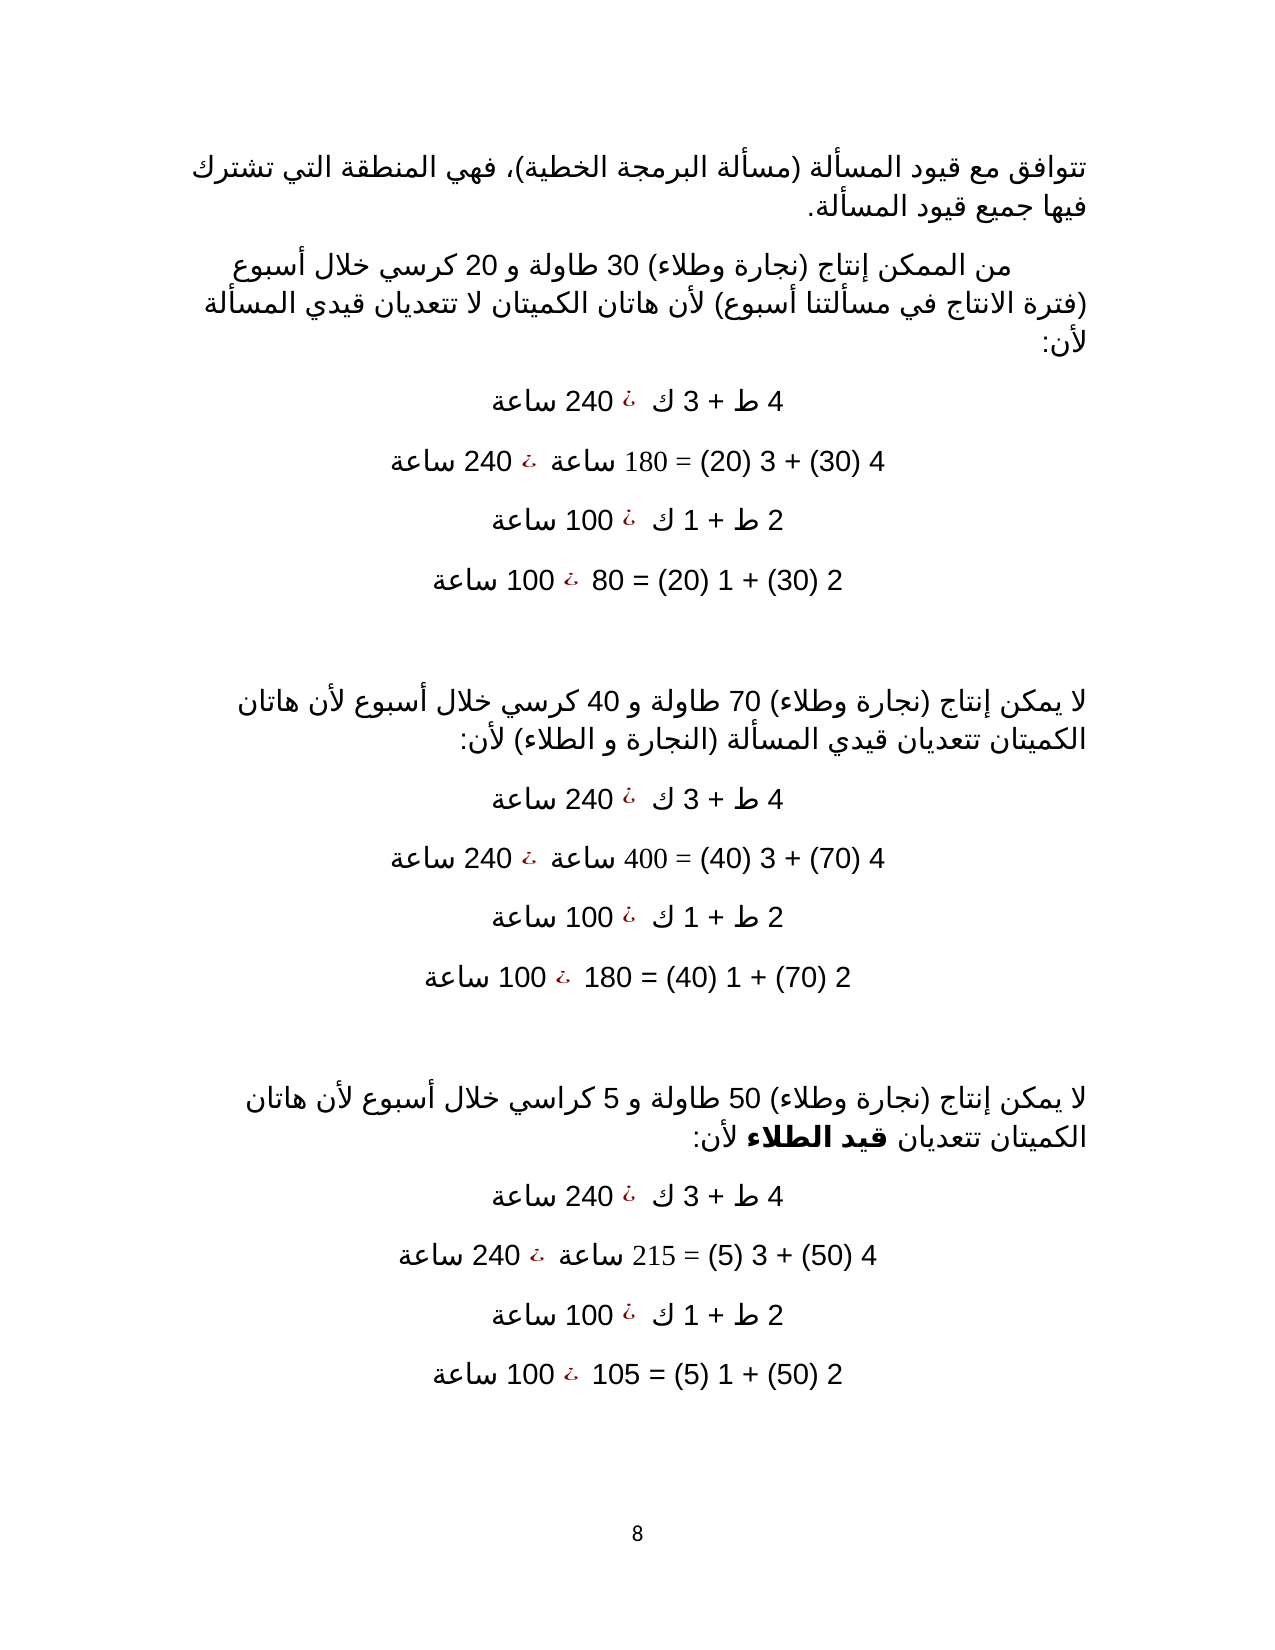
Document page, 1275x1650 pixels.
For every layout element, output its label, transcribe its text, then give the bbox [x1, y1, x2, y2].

text 2 ط + 1 ك 100 ساعة [187, 901, 1087, 934]
text 4 ط + 3 ك 240 ساعة [187, 782, 1087, 815]
text 2 ط + 1 ك 100 ساعة [187, 1298, 1087, 1331]
text لا يمكن إنتاج (نجارة وطلاء) 50 طاولة و 5 كراسي خلال أسبوع لأن هاتان الكميتان تتعديان قيد الطلاء لأن: [187, 1081, 1087, 1153]
text 4 (70) + 3 (40) = 400 ساعة 240 ساعة [187, 841, 1087, 875]
text من الممكن إنتاج (نجارة وطلاء) 30 طاولة و 20 كرسي خلال أسبوع (فترة الانتاج في مسألتنا أسبوع) لأن هاتان الكميتان لا تتعديان قيدي المسألة لأن: [187, 248, 1087, 358]
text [187, 150, 1087, 222]
text 2 (50) + 1 (5) = 105 100 ساعة [187, 1357, 1087, 1391]
text 4 (50) + 3 (5) = 215 ساعة 240 ساعة [187, 1238, 1087, 1272]
text 4 ط + 3 ك 240 ساعة [187, 1179, 1087, 1212]
text 2 ط + 1 ك 100 ساعة [187, 503, 1087, 537]
text 2 (70) + 1 (40) = 180 100 ساعة [187, 960, 1087, 993]
text 2 (30) + 1 (20) = 80 100 ساعة [187, 563, 1087, 596]
text 4 (30) + 3 (20) = 180 ساعة 240 ساعة [187, 444, 1087, 477]
text لا يمكن إنتاج (نجارة وطلاء) 70 طاولة و 40 كرسي خلال أسبوع لأن هاتان الكميتان تتعديان قيدي المسألة (النجارة و الطلاء) لأن: [187, 684, 1087, 756]
text 4 ط + 3 ك 240 ساعة [187, 384, 1087, 418]
